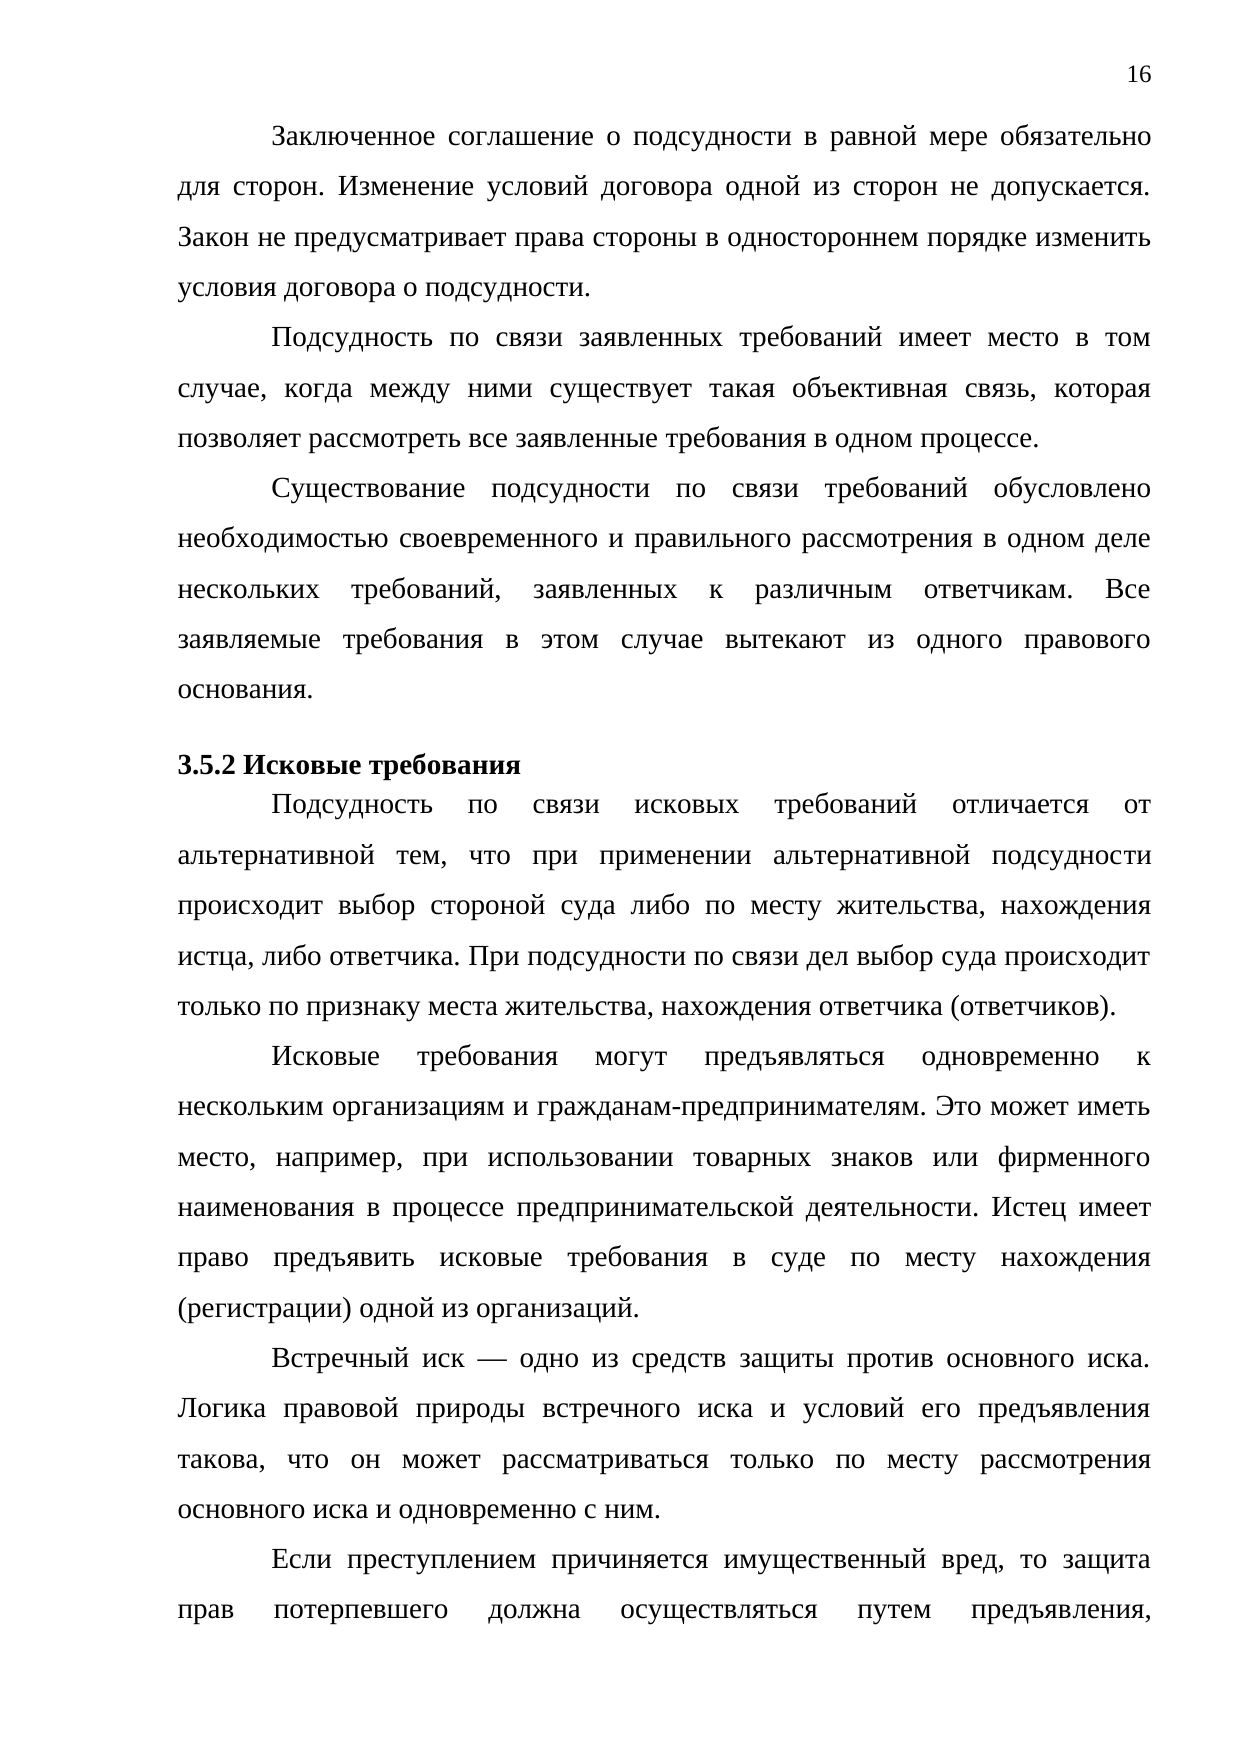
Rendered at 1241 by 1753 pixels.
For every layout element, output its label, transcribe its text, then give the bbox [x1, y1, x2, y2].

text Исковые требования могут предъявляться одновременно к нескольким организациям и гражданам-предпринимателям. Это может иметь место, например, при использовании товарных знаков или фирменного наименования в процессе предпринимательской деятельности. Истец имеет право предъявить исковые требования в суде по месту нахождения (регистрации) одной из организаций. [177, 1038, 1152, 1323]
text Заключенное соглашение о подсудности в равной мере обязательно для сторон. Изменение условий договора одной из сторон не допускается. Закон не предусматривает права стороны в одностороннем порядке изменить условия договора о подсудности. [177, 118, 1152, 303]
text Встречный иск — одно из средств защиты против основного иска. Логика правовой природы встречного иска и условий его предъявления такова, что он может рассматриваться только по месту рассмотрения основного иска и одновременно с ним. [177, 1340, 1152, 1524]
text Подсудность по связи заявленных требований имеет место в том случае, когда между ними существует такая объективная связь, которая позволяет рассмотреть все заявленные требования в одном процессе. [177, 319, 1152, 453]
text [177, 1541, 1152, 1625]
text Подсудность по связи исковых требований отличается от альтернативной тем, что при применении альтернативной подсудности происходит выбор стороной суда либо по месту жительства, нахождения истца, либо ответчика. При подсудности по связи дел выбор суда происходит только по признаку места жительства, нахождения ответчика (ответчиков). [177, 787, 1152, 1021]
text Существование подсудности по связи требований обусловлено необходимостью своевременного и правильного рассмотрения в одном деле нескольких требований, заявленных к различным ответчикам. Все заявляемые требования в этом случае вытекают из одного правового основания. [177, 470, 1152, 705]
subtitle 3.5.2 Исковые требования [177, 747, 1152, 780]
